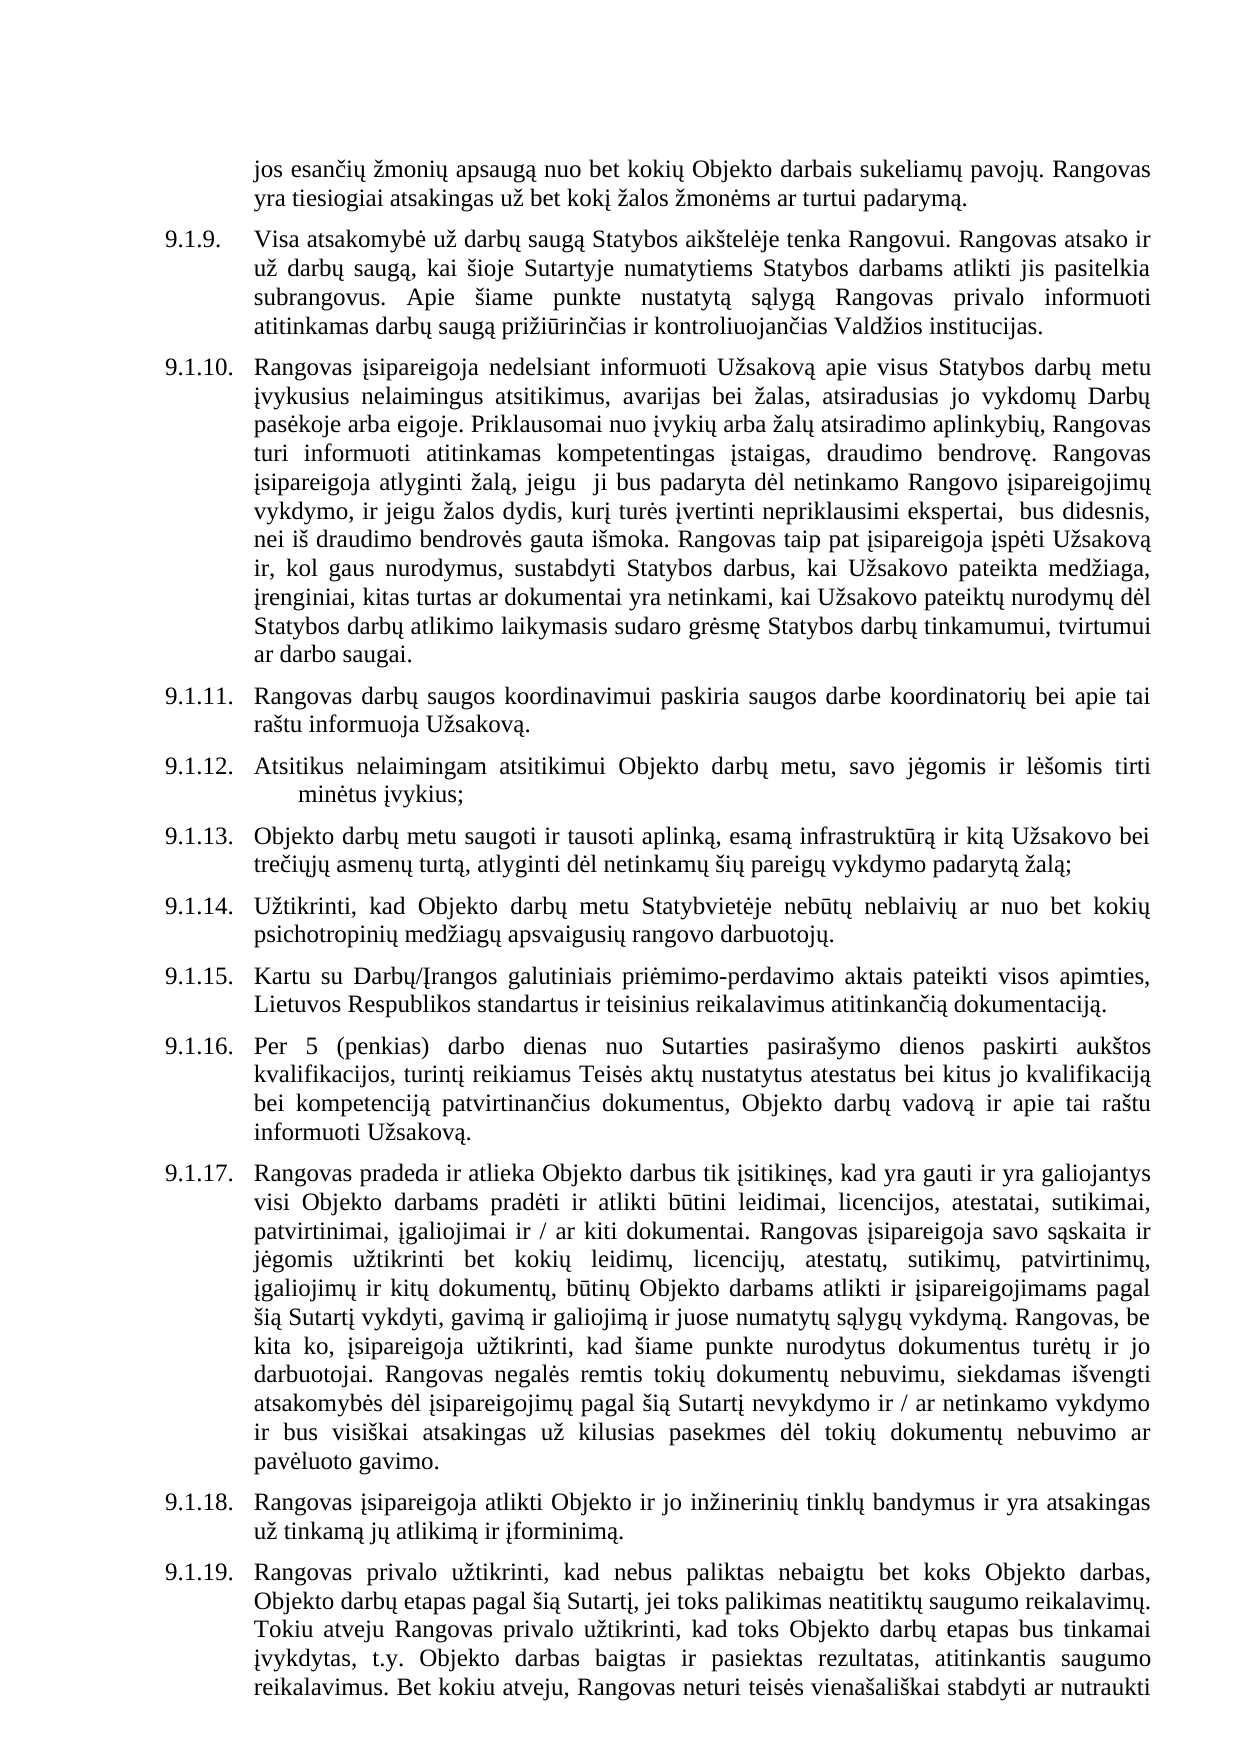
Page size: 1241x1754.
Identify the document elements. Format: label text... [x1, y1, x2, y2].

list Per 5 (penkias) darbo dienas nuo Sutarties pasirašymo dienos paskirti aukštos kvalifikacijos, turintį reikiamus Teisės aktų nustatytus atestatus bei kitus jo kvalifikaciją bei kompetenciją patvirtinančius dokumentus, Objekto darbų vadovą ir apie tai raštu informuoti Užsakovą. [165, 1031, 1152, 1146]
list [165, 1557, 1152, 1701]
list Kartu su Darbų/Įrangos galutiniais priėmimo-perdavimo aktais pateikti visos apimties, Lietuvos Respublikos standartus ir teisinius reikalavimus atitinkančią dokumentaciją. [165, 961, 1152, 1018]
list Rangovas įsipareigoja nedelsiant informuoti Užsakovą apie visus Statybos darbų metu įvykusius nelaimingus atsitikimus, avarijas bei žalas, atsiradusias jo vykdomų Darbų pasėkoje arba eigoje. Priklausomai nuo įvykių arba žalų atsiradimo aplinkybių, Rangovas turi informuoti atitinkamas kompetentingas įstaigas, draudimo bendrovę. Rangovas įsipareigoja atlyginti žalą, jeigu ji bus padaryta dėl netinkamo Rangovo įsipareigojimų vykdymo, ir jeigu žalos dydis, kurį turės įvertinti nepriklausimi ekspertai, bus didesnis, nei iš draudimo bendrovės gauta išmoka. Rangovas taip pat įsipareigoja įspėti Užsakovą ir, kol gaus nurodymus, sustabdyti Statybos darbus, kai Užsakovo pateikta medžiaga, įrenginiai, kitas turtas ar dokumentai yra netinkami, kai Užsakovo pateiktų nurodymų dėl Statybos darbų atlikimo laikymasis sudaro grėsmę Statybos darbų tinkamumui, tvirtumui ar darbo saugai. [165, 352, 1152, 668]
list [165, 154, 1152, 212]
list Užtikrinti, kad Objekto darbų metu Statybvietėje nebūtų neblaivių ar nuo bet kokių psichotropinių medžiagų apsvaigusių rangovo darbuotojų. [165, 891, 1152, 948]
list Rangovas įsipareigoja atlikti Objekto ir jo inžinerinių tinklų bandymus ir yra atsakingas už tinkamą jų atlikimą ir įforminimą. [165, 1487, 1152, 1544]
list Atsitikus nelaimingam atsitikimui Objekto darbų metu, savo jėgomis ir lėšomis tirti minėtus įvykius; [165, 751, 1152, 808]
list Objekto darbų metu saugoti ir tausoti aplinką, esamą infrastruktūrą ir kitą Užsakovo bei trečiųjų asmenų turtą, atlyginti dėl netinkamų šių pareigų vykdymo padarytą žalą; [165, 821, 1152, 878]
list Visa atsakomybė už darbų saugą Statybos aikštelėje tenka Rangovui. Rangovas atsako ir už darbų saugą, kai šioje Sutartyje numatytiems Statybos darbams atlikti jis pasitelkia subrangovus. Apie šiame punkte nustatytą sąlygą Rangovas privalo informuoti atitinkamas darbų saugą prižiūrinčias ir kontroliuojančias Valdžios institucijas. [165, 224, 1152, 339]
list Rangovas pradeda ir atlieka Objekto darbus tik įsitikinęs, kad yra gauti ir yra galiojantys visi Objekto darbams pradėti ir atlikti būtini leidimai, licencijos, atestatai, sutikimai, patvirtinimai, įgaliojimai ir / ar kiti dokumentai. Rangovas įsipareigoja savo sąskaita ir jėgomis užtikrinti bet kokių leidimų, licencijų, atestatų, sutikimų, patvirtinimų, įgaliojimų ir kitų dokumentų, būtinų Objekto darbams atlikti ir įsipareigojimams pagal šią Sutartį vykdyti, gavimą ir galiojimą ir juose numatytų sąlygų vykdymą. Rangovas, be kita ko, įsipareigoja užtikrinti, kad šiame punkte nurodytus dokumentus turėtų ir jo darbuotojai. Rangovas negalės remtis tokių dokumentų nebuvimu, siekdamas išvengti atsakomybės dėl įsipareigojimų pagal šią Sutartį nevykdymo ir / ar netinkamo vykdymo ir bus visiškai atsakingas už kilusias pasekmes dėl tokių dokumentų nebuvimo ar pavėluoto gavimo. [165, 1158, 1152, 1474]
list Rangovas darbų saugos koordinavimui paskiria saugos darbe koordinatorių bei apie tai raštu informuoja Užsakovą. [165, 681, 1152, 738]
